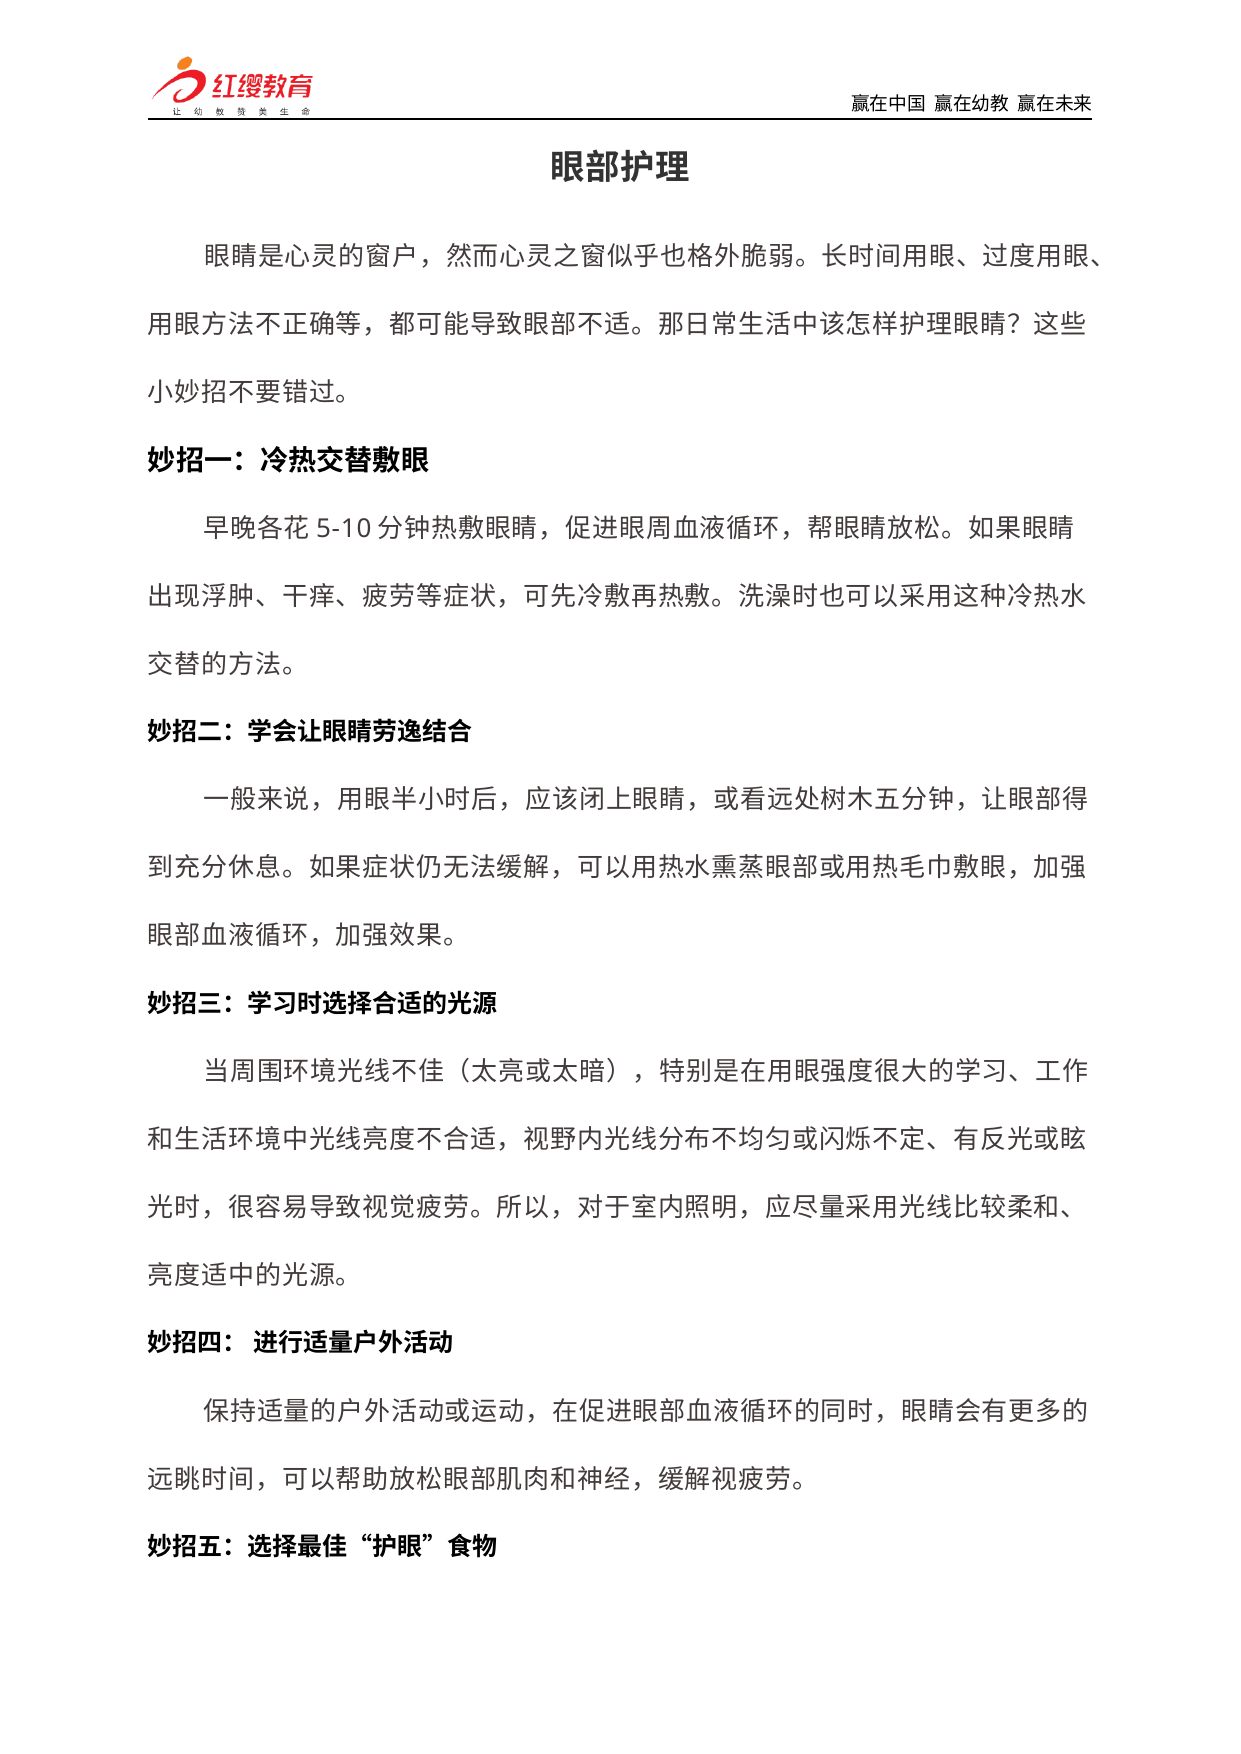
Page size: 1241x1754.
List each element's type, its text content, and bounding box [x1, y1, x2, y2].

subtitle 眼部护理 [148, 131, 1092, 198]
text 一般来说，用眼半小时后，应该闭上眼睛，或看远处树木五分钟，让眼部得到充分休息。如果症状仍无法缓解，可以用热水熏蒸眼部或用热毛巾敷眼，加强眼部血液循环，加强效果。 [148, 764, 1092, 967]
text 保持适量的户外活动或运动，在促进眼部血液循环的同时，眼睛会有更多的远眺时间，可以帮助放松眼部肌肉和神经，缓解视疲劳。 [148, 1375, 1092, 1511]
text 早晚各花5-10分钟热敷眼睛，促进眼周血液循环，帮眼睛放松。如果眼睛出现浮肿、干痒、疲劳等症状，可先冷敷再热敷。洗澡时也可以采用这种冷热水交替的方法。 [148, 492, 1092, 696]
text 妙招二：学会让眼睛劳逸结合 [148, 696, 1092, 764]
picture [147, 52, 317, 118]
text 妙招三：学习时选择合适的光源 [148, 967, 1092, 1035]
text 妙招四： 进行适量户外活动 [148, 1307, 1092, 1375]
text 当周围环境光线不佳（太亮或太暗），特别是在用眼强度很大的学习、工作和生活环境中光线亮度不合适，视野内光线分布不均匀或闪烁不定、有反光或眩光时，很容易导致视觉疲劳。所以，对于室内照明，应尽量采用光线比较柔和、亮度适中的光源。 [148, 1035, 1092, 1307]
text 眼睛是心灵的窗户，然而心灵之窗似乎也格外脆弱。长时间用眼、过度用眼、用眼方法不正确等，都可能导致眼部不适。那日常生活中该怎样护理眼睛？这些小妙招不要错过。 [148, 220, 1092, 424]
text 妙招五：选择最佳“护眼”食物 [148, 1511, 1092, 1579]
text 妙招一：冷热交替敷眼 [148, 424, 1092, 492]
